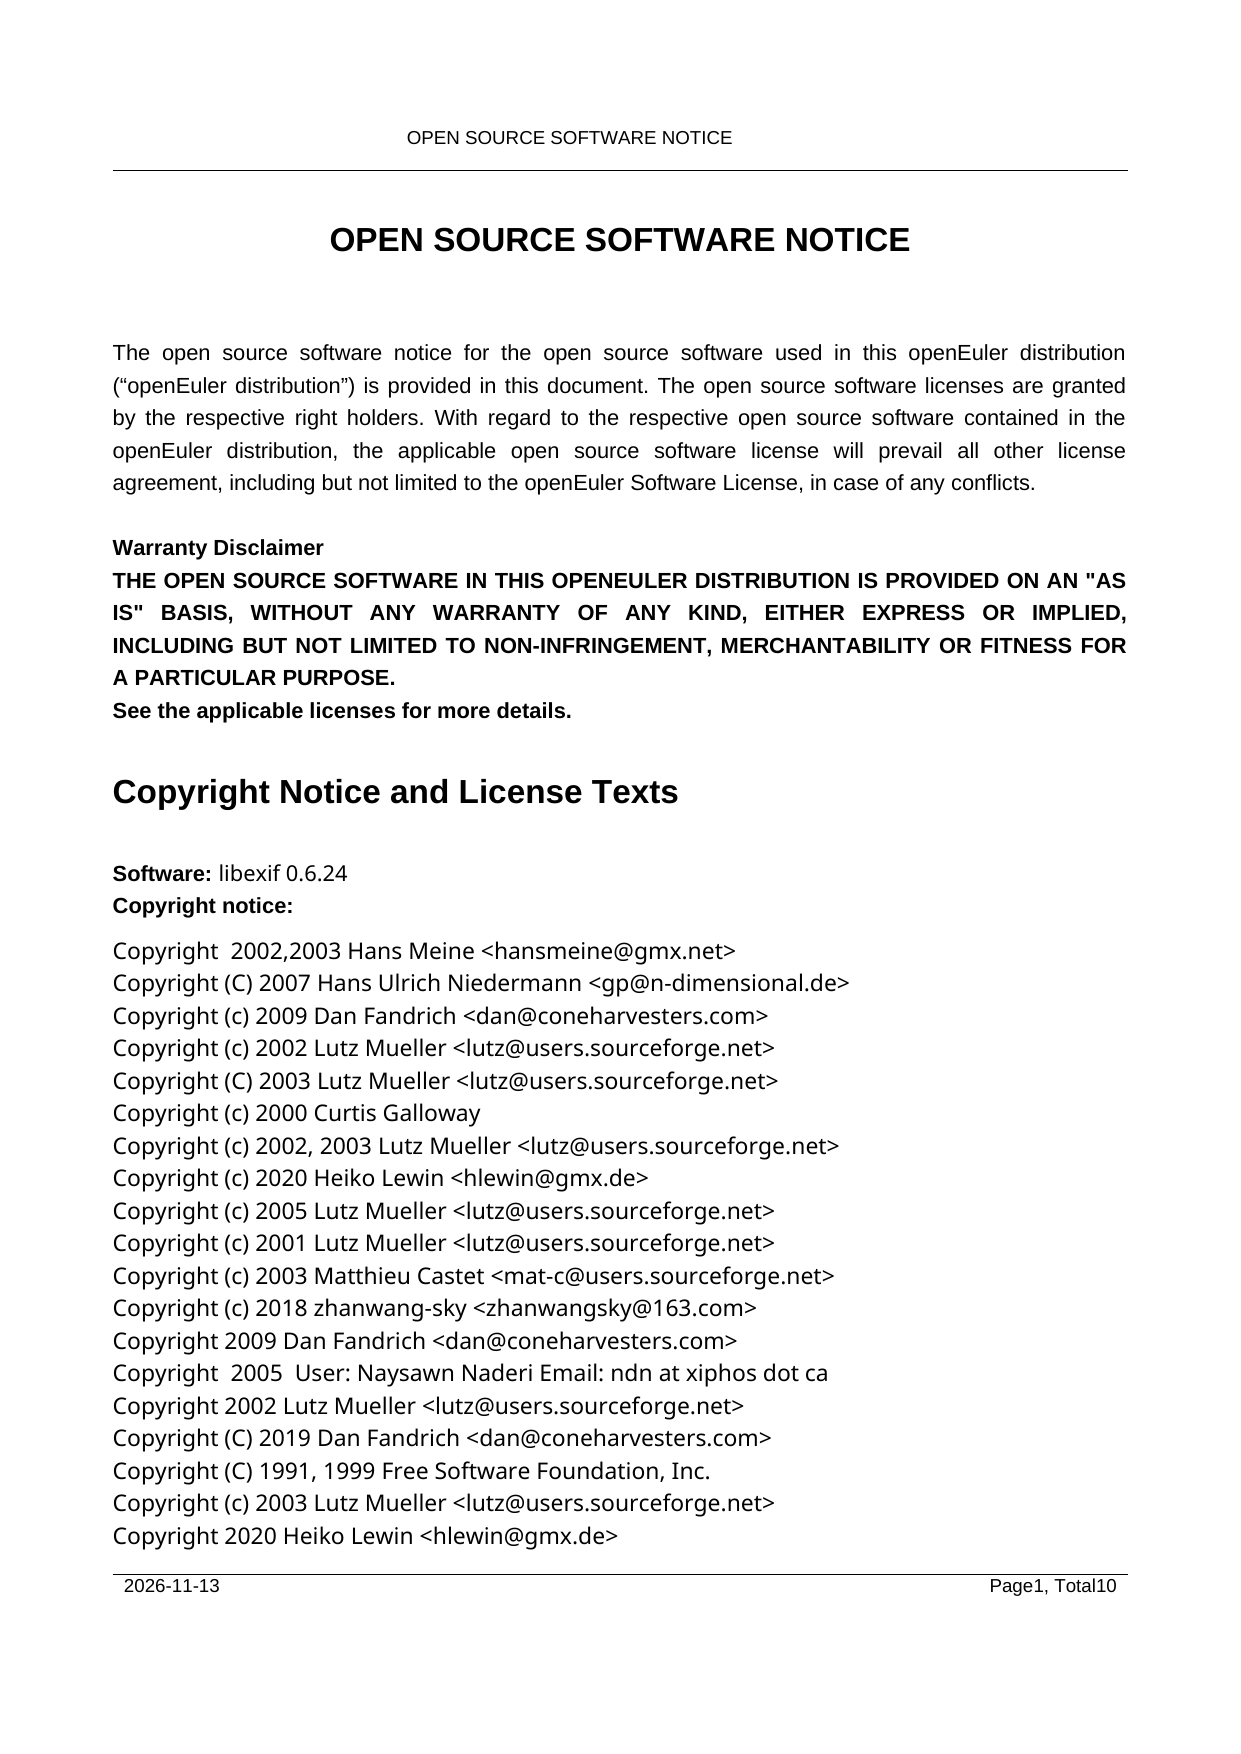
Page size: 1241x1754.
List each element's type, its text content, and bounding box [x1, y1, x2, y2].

text The open source software notice for the open source software used in this openEuler distribution (“openEuler distribution”) is provided in this document. The open source software licenses are granted by the respective right holders. With regard to the respective open source software contained in the openEuler distribution, the applicable open source software license will prevail all other license agreement, including but not limited to the openEuler Software License, in case of any conflicts. [112, 336, 1128, 499]
text Copyright notice: [112, 889, 1128, 921]
title Software: libexif 0.6.24 [112, 856, 1128, 889]
text Copyright Notice and License Texts [112, 759, 1128, 824]
text OPEN SOURCE SOFTWARE NOTICE [112, 206, 1128, 271]
text THE OPEN SOURCE SOFTWARE IN THIS OPENEULER DISTRIBUTION IS PROVIDED ON AN "AS IS" BASIS, WITHOUT ANY WARRANTY OF ANY KIND, EITHER EXPRESS OR IMPLIED, INCLUDING BUT NOT LIMITED TO NON-INFRINGEMENT, MERCHANTABILITY OR FITNESS FOR A PARTICULAR PURPOSE. See the applicable licenses for more details. [112, 564, 1128, 726]
text Warranty Disclaimer [112, 531, 1128, 564]
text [112, 934, 1128, 1551]
